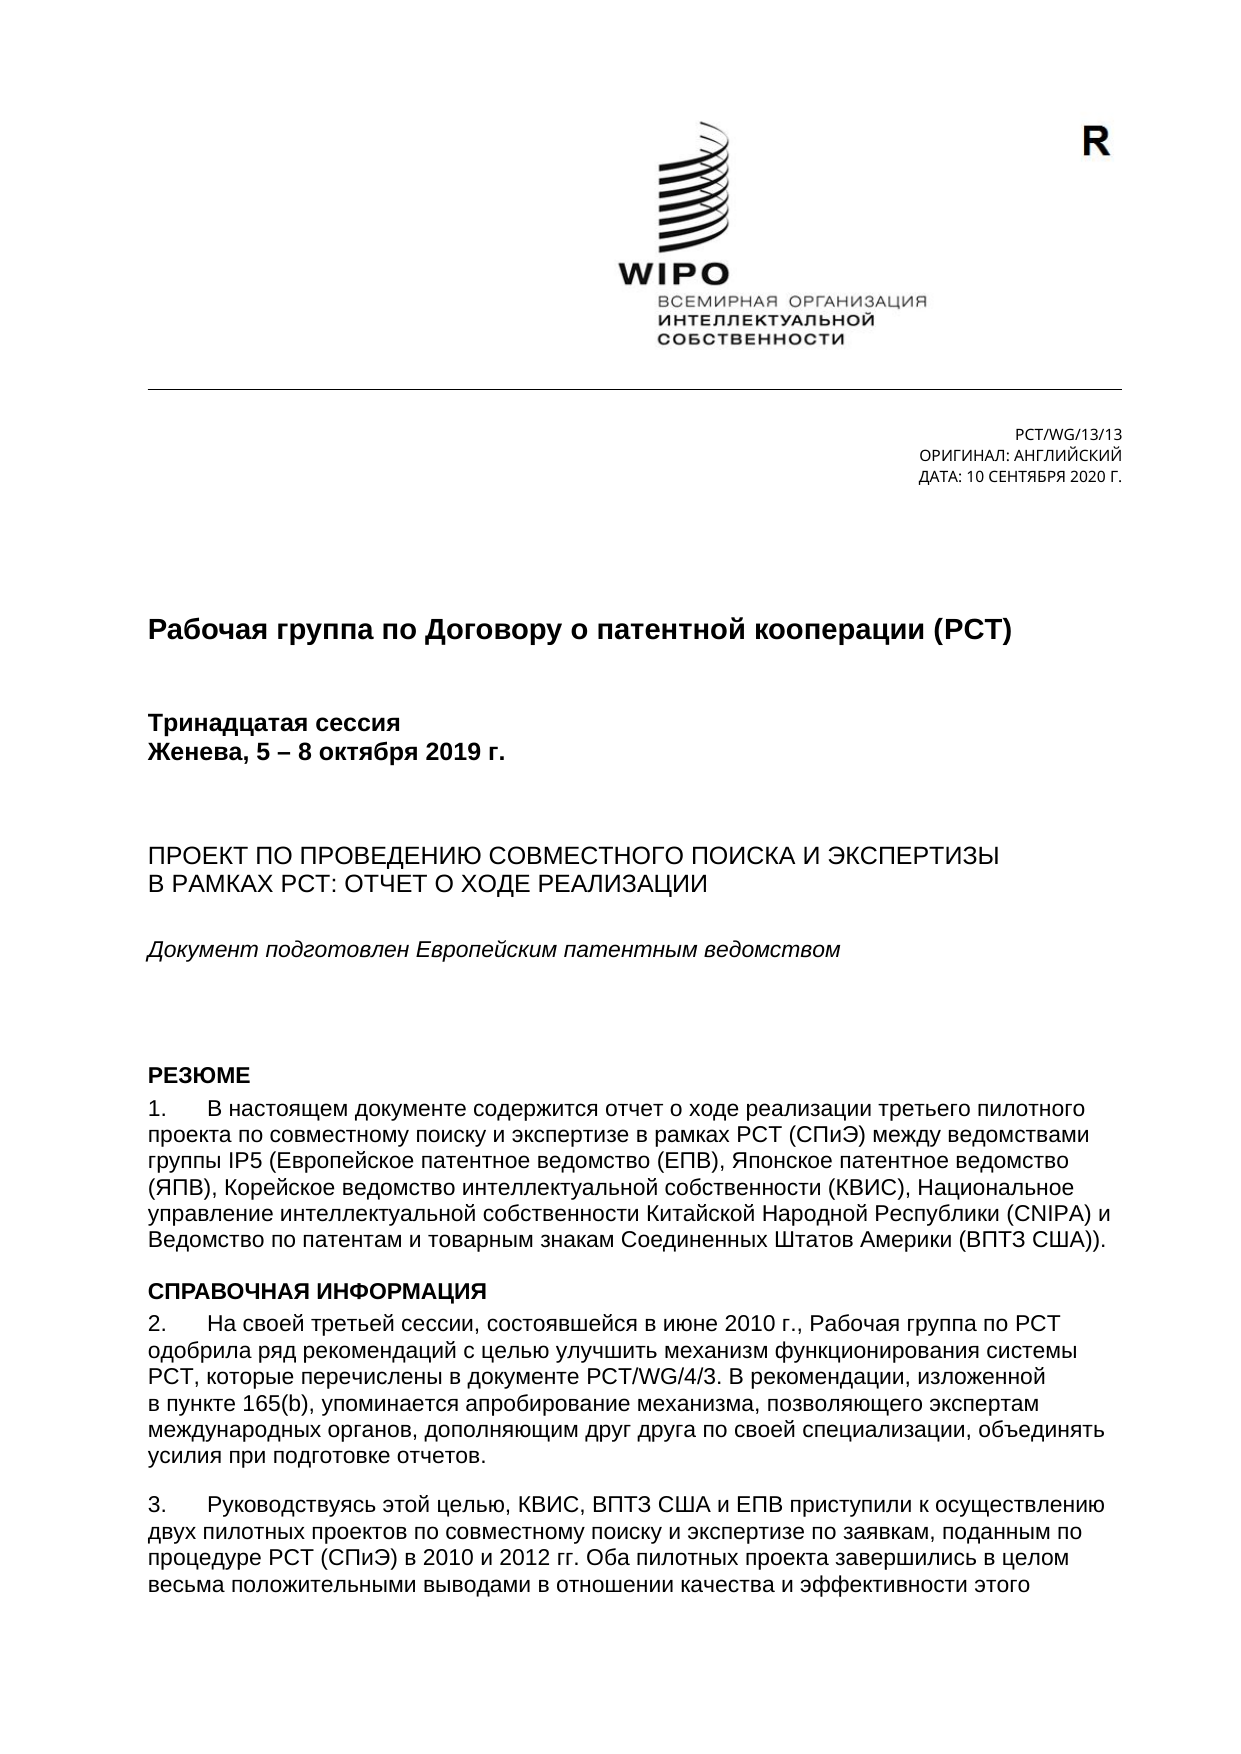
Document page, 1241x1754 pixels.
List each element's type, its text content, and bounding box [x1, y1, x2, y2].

picture [589, 96, 1123, 364]
text Документ подготовлен Европейским патентным ведомством [148, 936, 1122, 962]
text На своей третьей сессии, состоявшейся в июне 2010 г., Рабочая группа по PCT одобрила ряд рекомендаций с целью улучшить механизм функционирования системы РСТ, которые перечислены в документе PCT/WG/4/3. В рекомендации, изложенной в пункте 165(b), упоминается апробирование механизма, позволяющего экспертам международных органов, дополняющим друг друга по своей специализации, объединять усилия при подготовке отчетов. [148, 1310, 1122, 1468]
subtitle резюме [148, 1062, 1122, 1088]
subtitle Рабочая группа по Договору о патентной кооперации (PCT) [148, 612, 1122, 646]
text дата: 10 сентября 2020 г. [148, 466, 1122, 487]
text В настоящем документе содержится отчет о ходе реализации третьего пилотного проекта по совместному поиску и экспертизе в рамках PCT (СПиЭ) между ведомствами группы IP5 (Европейское патентное ведомство (ЕПВ), Японское патентное ведомство (ЯПВ), Корейское ведомство интеллектуальной собственности (КВИС), Национальное управление интеллектуальной собственности Китайской Народной Республики (CNIPA) и Ведомство по патентам и товарным знакам Соединенных Штатов Америки (ВПТЗ США)). [148, 1095, 1122, 1253]
text PCT/WG/13/13 [148, 390, 1122, 445]
text оригинал: английский [148, 445, 1122, 466]
text Тринадцатая сессия Женева, 5 – 8 октября 2019 г. [148, 708, 1122, 766]
text ПРОЕКТ ПО ПРОВЕДЕНИЮ СОВМЕСТНОГО ПОИСКА И ЭКСПЕРТИЗЫ В РАМКАХ PCT: ОТЧЕТ О ХОДЕ РЕАЛИЗАЦИИ [148, 841, 1122, 898]
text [148, 1491, 1122, 1597]
subtitle справочная информация [148, 1278, 1122, 1304]
